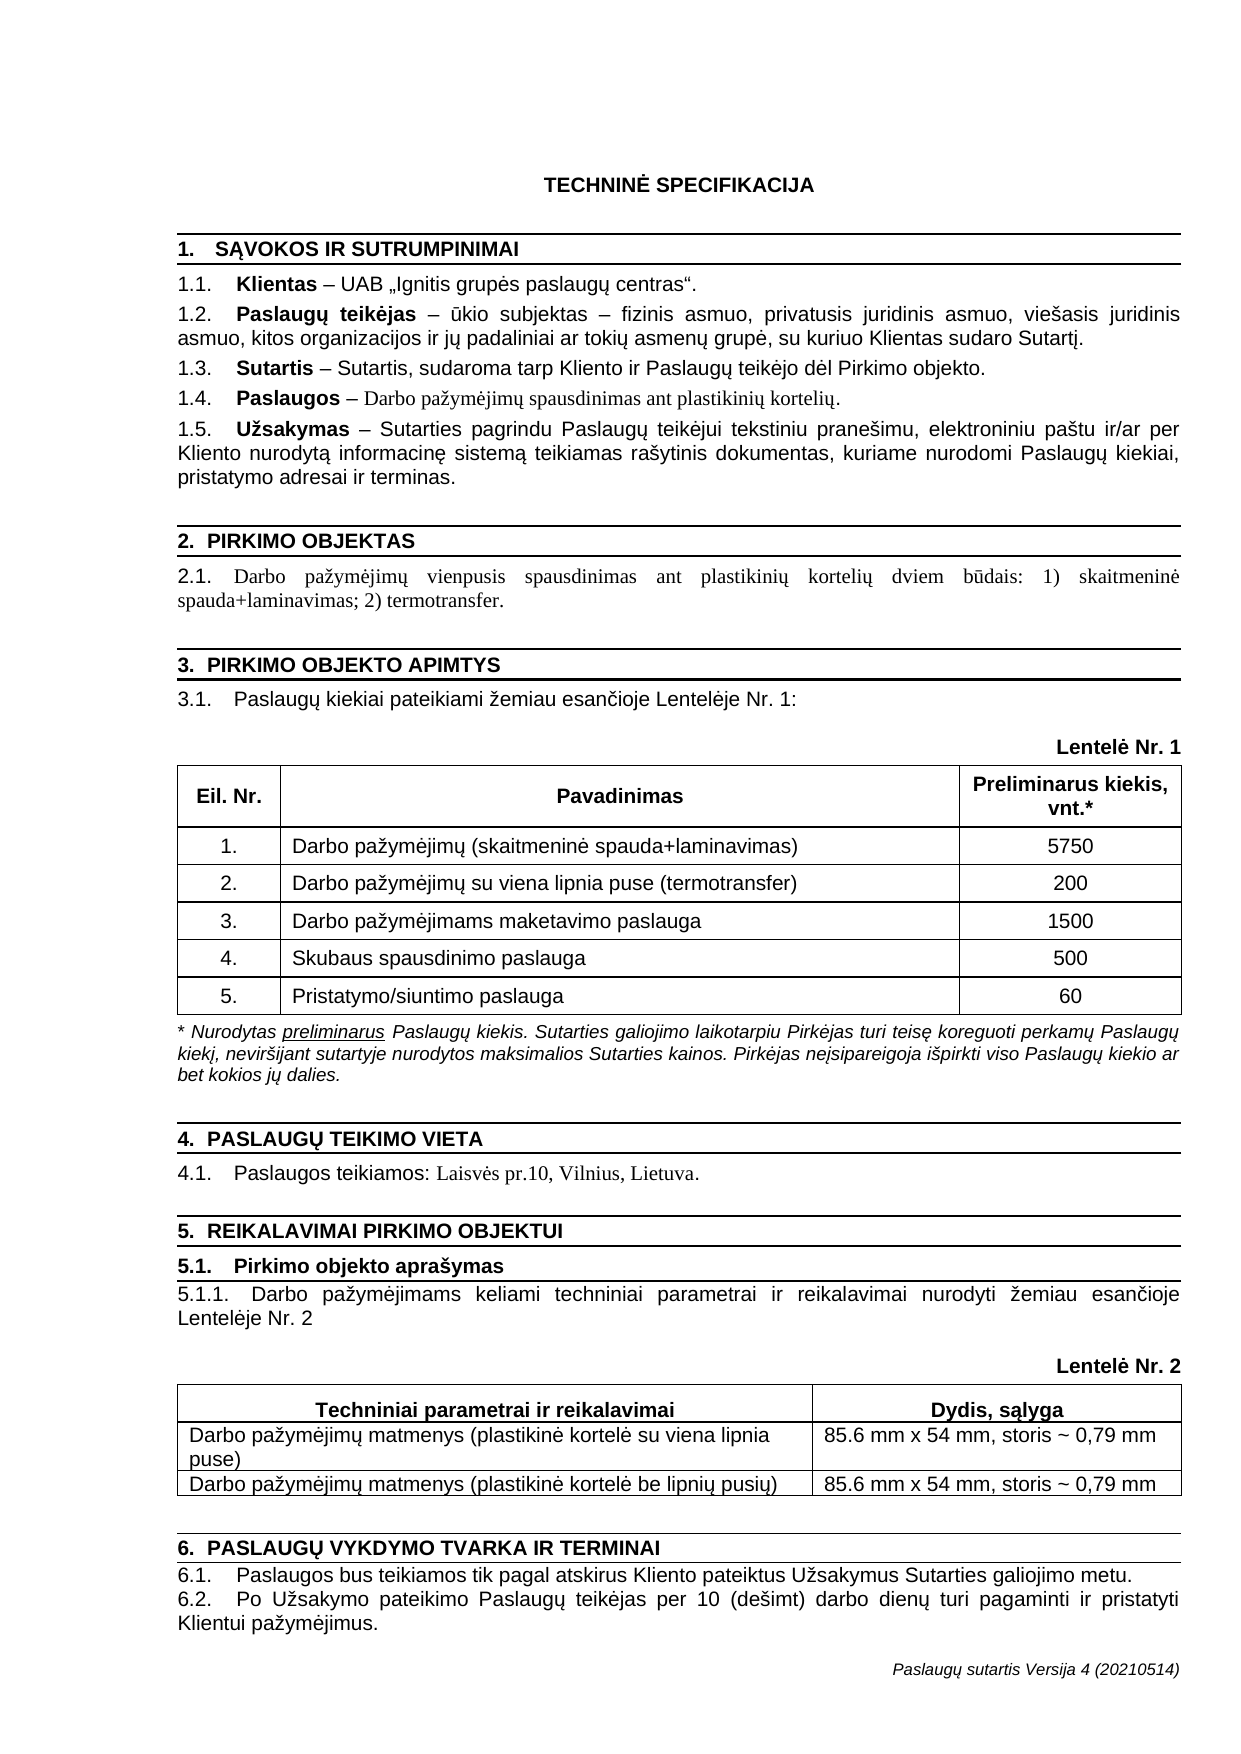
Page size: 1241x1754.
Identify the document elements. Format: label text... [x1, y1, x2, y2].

table_cell 1. [178, 828, 280, 864]
list PIRKIMO OBJEKTO APIMTYS [177, 650, 1181, 678]
list Darbo pažymėjimams keliami techniniai parametrai ir reikalavimai nurodyti žemiau esančioje Lentelėje Nr. 2 [177, 1282, 1181, 1330]
text * Nurodytas preliminarus Paslaugų kiekis. Sutarties galiojimo laikotarpiu Pirkėjas turi teisę koreguoti perkamų Paslaugų kiekį, neviršijant sutartyje nurodytos maksimalios Sutarties kainos. Pirkėjas neįsipareigoja išpirkti viso Paslaugų kiekio ar bet kokios jų dalies. [177, 1021, 1181, 1086]
list PASLAUGŲ TEIKIMO VIETA [177, 1124, 1181, 1152]
text Lentelė Nr. 2 [177, 1354, 1181, 1378]
list PIRKIMO OBJEKTAS [177, 527, 1181, 555]
table_cell 5750 [960, 828, 1181, 864]
table_header Dydis, sąlyga [813, 1385, 1181, 1421]
table_cell 3. [178, 903, 280, 939]
text Lentelė Nr. 1 [215, 735, 1181, 759]
table_cell Darbo pažymėjimų matmenys (plastikinė kortelė be lipnių pusių) [178, 1471, 812, 1495]
table_cell Pristatymo/siuntimo paslauga [281, 978, 959, 1014]
list Po Užsakymo pateikimo Paslaugų teikėjas per 10 (dešimt) darbo dienų turi pagaminti ir pristatyti Klientui pažymėjimus. [177, 1587, 1181, 1635]
table_cell 5. [178, 978, 280, 1014]
list Užsakymas – Sutarties pagrindu Paslaugų teikėjui tekstiniu pranešimu, elektroniniu paštu ir/ar per Kliento nurodytą informacinę sistemą teikiamas rašytinis dokumentas, kuriame nurodomi Paslaugų kiekiai, pristatymo adresai ir terminas. [177, 417, 1181, 488]
table_cell Darbo pažymėjimų (skaitmeninė spauda+laminavimas) [281, 828, 959, 864]
list Paslaugos – . [177, 386, 1181, 410]
table_header Pavadinimas [281, 766, 959, 826]
list Sutartis – Sutartis, sudaroma tarp Kliento ir Paslaugų teikėjo dėl Pirkimo objekto. [177, 356, 1181, 380]
text TECHNINĖ SPECIFIKACIJA [177, 173, 1181, 197]
list Klientas – . [177, 272, 1181, 296]
table_cell 4. [178, 940, 280, 976]
table_cell 200 [960, 865, 1181, 901]
list SĄVOKOS IR SUTRUMPINIMAI [177, 235, 1181, 263]
table_cell Darbo pažymėjimų su viena lipnia puse (termotransfer) [281, 865, 959, 901]
table_cell Darbo pažymėjimų matmenys (plastikinė kortelė su viena lipnia puse) [178, 1423, 812, 1470]
table_cell 500 [960, 940, 1181, 976]
table_cell Skubaus spausdinimo paslauga [281, 940, 959, 976]
table_header Preliminarus kiekis, vnt.* [960, 766, 1181, 826]
list Pirkimo objekto aprašymas [177, 1254, 1181, 1280]
table_cell 60 [960, 978, 1181, 1014]
table_header Eil. Nr. [178, 766, 280, 826]
table_cell 85.6 mm x 54 mm, storis ~ 0,79 mm [813, 1471, 1181, 1495]
table_cell 85.6 mm x 54 mm, storis ~ 0,79 mm [813, 1423, 1181, 1470]
table_cell 1500 [960, 903, 1181, 939]
list Paslaugų teikėjas – ūkio subjektas – fizinis asmuo, privatusis juridinis asmuo, viešasis juridinis asmuo, kitos organizacijos ir jų padaliniai ar tokių asmenų grupė, su kuriuo Klientas sudaro Sutartį. [177, 302, 1181, 350]
table_header Techniniai parametrai ir reikalavimai [178, 1385, 812, 1421]
table_cell Darbo pažymėjimams maketavimo paslauga [281, 903, 959, 939]
table_cell 2. [178, 865, 280, 901]
list Paslaugos bus teikiamos tik pagal atskirus Kliento pateiktus Užsakymus Sutarties galiojimo metu. [177, 1563, 1181, 1587]
list REIKALAVIMAI PIRKIMO OBJEKTUI [177, 1217, 1181, 1245]
list Paslaugos teikiamos: . [177, 1161, 1181, 1185]
list PASLAUGŲ VYKDYMO TVARKA IR TERMINAI [177, 1534, 1181, 1562]
list Paslaugų kiekiai pateikiami žemiau esančioje Lentelėje Nr. 1: [177, 687, 1181, 711]
